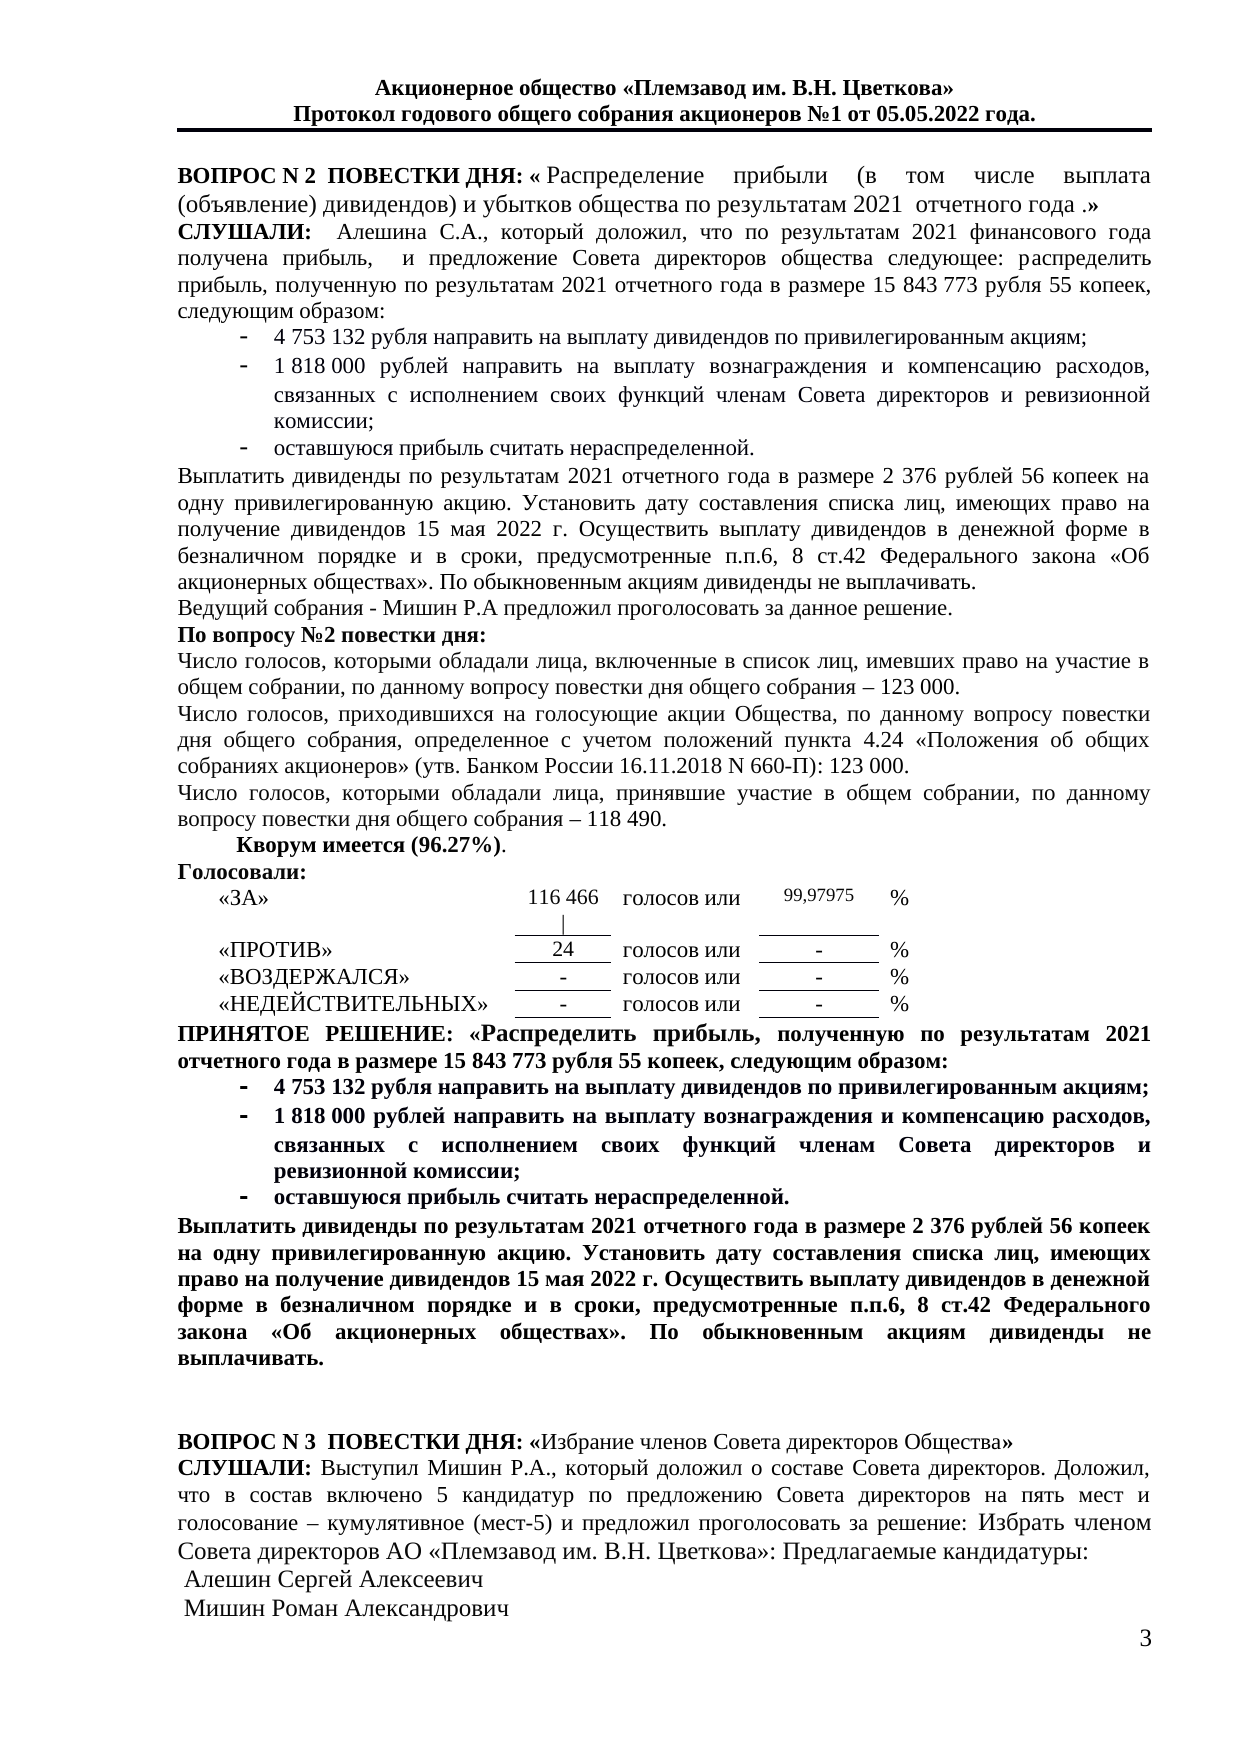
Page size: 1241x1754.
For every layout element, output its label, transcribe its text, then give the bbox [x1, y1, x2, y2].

text Выплатить дивиденды по результатам 2021 отчетного года в размере 2 376 рублей 56 копеек на одну привилегированную акцию. Установить дату составления списка лиц, имеющих право на получение дивидендов 15 мая 2022 г. Осуществить выплату дивидендов в денежной форме в безналичном порядке и в сроки, предусмотренные п.п.6, 8 ст.42 Федерального закона «Об акционерных обществах». По обыкновенным акциям дивиденды не выплачивать. [177, 463, 1152, 594]
table_header 99,97975 [759, 884, 878, 935]
text Мишин Роман Александрович [177, 1593, 1152, 1622]
list 4 753 132 рубля направить на выплату дивидендов по привилегированным акциям; [236, 323, 1152, 352]
table_cell 24 [515, 936, 611, 962]
text Ведущий собрания - Мишин Р.А предложил проголосовать за данное решение. [177, 594, 1152, 621]
list 1 818 000 рублей направить на выплату вознаграждения и компенсацию расходов, связанных с исполнением своих функций членам Совета директоров и ревизионной комиссии; [236, 1102, 1152, 1183]
table_cell голосов или [611, 990, 759, 1017]
table_cell % [879, 935, 932, 962]
text Голосовали: [177, 858, 1152, 884]
text ВОПРОС N 2 ПОВЕСТКИ ДНЯ: « Распределение прибыли (в том числе выплата (объявление) дивидендов) и убытков общества по результатам 2021 отчетного года .» [177, 160, 1152, 218]
text Число голосов, которыми обладали лица, принявшие участие в общем собрании, по данному вопросу повестки дня общего собрания – 118 490. [177, 779, 1152, 832]
table_header % [879, 884, 932, 935]
list оставшуюся прибыль считать нераспределенной. [236, 1183, 1152, 1212]
text Кворум имеется (96.27%). [177, 832, 1152, 858]
text ВОПРОС N 3 ПОВЕСТКИ ДНЯ: «Избрание членов Совета директоров Общества» [177, 1428, 1152, 1454]
table_cell голосов или [611, 935, 759, 962]
list оставшуюся прибыль считать нераспределенной. [236, 434, 1152, 463]
table_header 116 466 | [515, 884, 611, 935]
list 4 753 132 рубля направить на выплату дивидендов по привилегированным акциям; [236, 1073, 1152, 1102]
text ПРИНЯТОЕ РЕШЕНИЕ: «Распределить прибыль, полученную по результатам 2021 отчетного года в размере 15 843 773 рубля 55 копеек, следующим образом: [177, 1018, 1152, 1073]
table_header «ЗА» [207, 884, 514, 935]
table_cell - [759, 963, 878, 989]
table_cell «ВОЗДЕРЖАЛСЯ» [207, 962, 514, 989]
table_cell - [759, 991, 878, 1017]
table_cell «НЕДЕЙСТВИТЕЛЬНЫХ» [207, 990, 514, 1017]
table_cell % [879, 990, 932, 1017]
table_cell % [879, 962, 932, 989]
text СЛУШАЛИ: Алешина С.А., который доложил, что по результатам 2021 финансового года получена прибыль, и предложение Совета директоров общества следующее: распределить прибыль, полученную по результатам 2021 отчетного года в размере 15 843 773 рубля 55 копеек, следующим образом: [177, 218, 1152, 323]
list 1 818 000 рублей направить на выплату вознаграждения и компенсацию расходов, связанных с исполнением своих функций членам Совета директоров и ревизионной комиссии; [236, 352, 1152, 434]
table_cell голосов или [611, 962, 759, 989]
text Число голосов, которыми обладали лица, включенные в список лиц, имевших право на участие в общем собрании, по данному вопросу повестки дня общего собрания – 123 000. [177, 647, 1152, 700]
table_cell «ПРОТИВ» [207, 935, 514, 962]
table_header голосов или [611, 884, 759, 935]
table_cell - [759, 936, 878, 962]
text Выплатить дивиденды по результатам 2021 отчетного года в размере 2 376 рублей 56 копеек на одну привилегированную акцию. Установить дату составления списка лиц, имеющих право на получение дивидендов 15 мая 2022 г. Осуществить выплату дивидендов в денежной форме в безналичном порядке и в сроки, предусмотренные п.п.6, 8 ст.42 Федерального закона «Об акционерных обществах». По обыкновенным акциям дивиденды не выплачивать. [177, 1212, 1152, 1370]
table_cell - [515, 963, 611, 989]
table_cell - [515, 991, 611, 1017]
text Число голосов, приходившихся на голосующие акции Общества, по данному вопросу повестки дня общего собрания, определенное с учетом положений пункта 4.24 «Положения об общих собраниях акционеров» (утв. Банком России 16.11.2018 N 660-П): 123 000. [177, 700, 1152, 779]
text По вопросу №2 повестки дня: [177, 621, 1152, 647]
text Алешин Сергей Алексеевич [177, 1564, 1152, 1593]
text СЛУШАЛИ: Выступил Мишин Р.А., который доложил о составе Совета директоров. Доложил, что в состав включено 5 кандидатур по предложению Совета директоров на пять мест и голосование – кумулятивное (мест-5) и предложил проголосовать за решение: Избрать членом Совета директоров АО «Племзавод им. В.Н. Цветкова»: Предлагаемые кандидатуры: [177, 1454, 1152, 1564]
